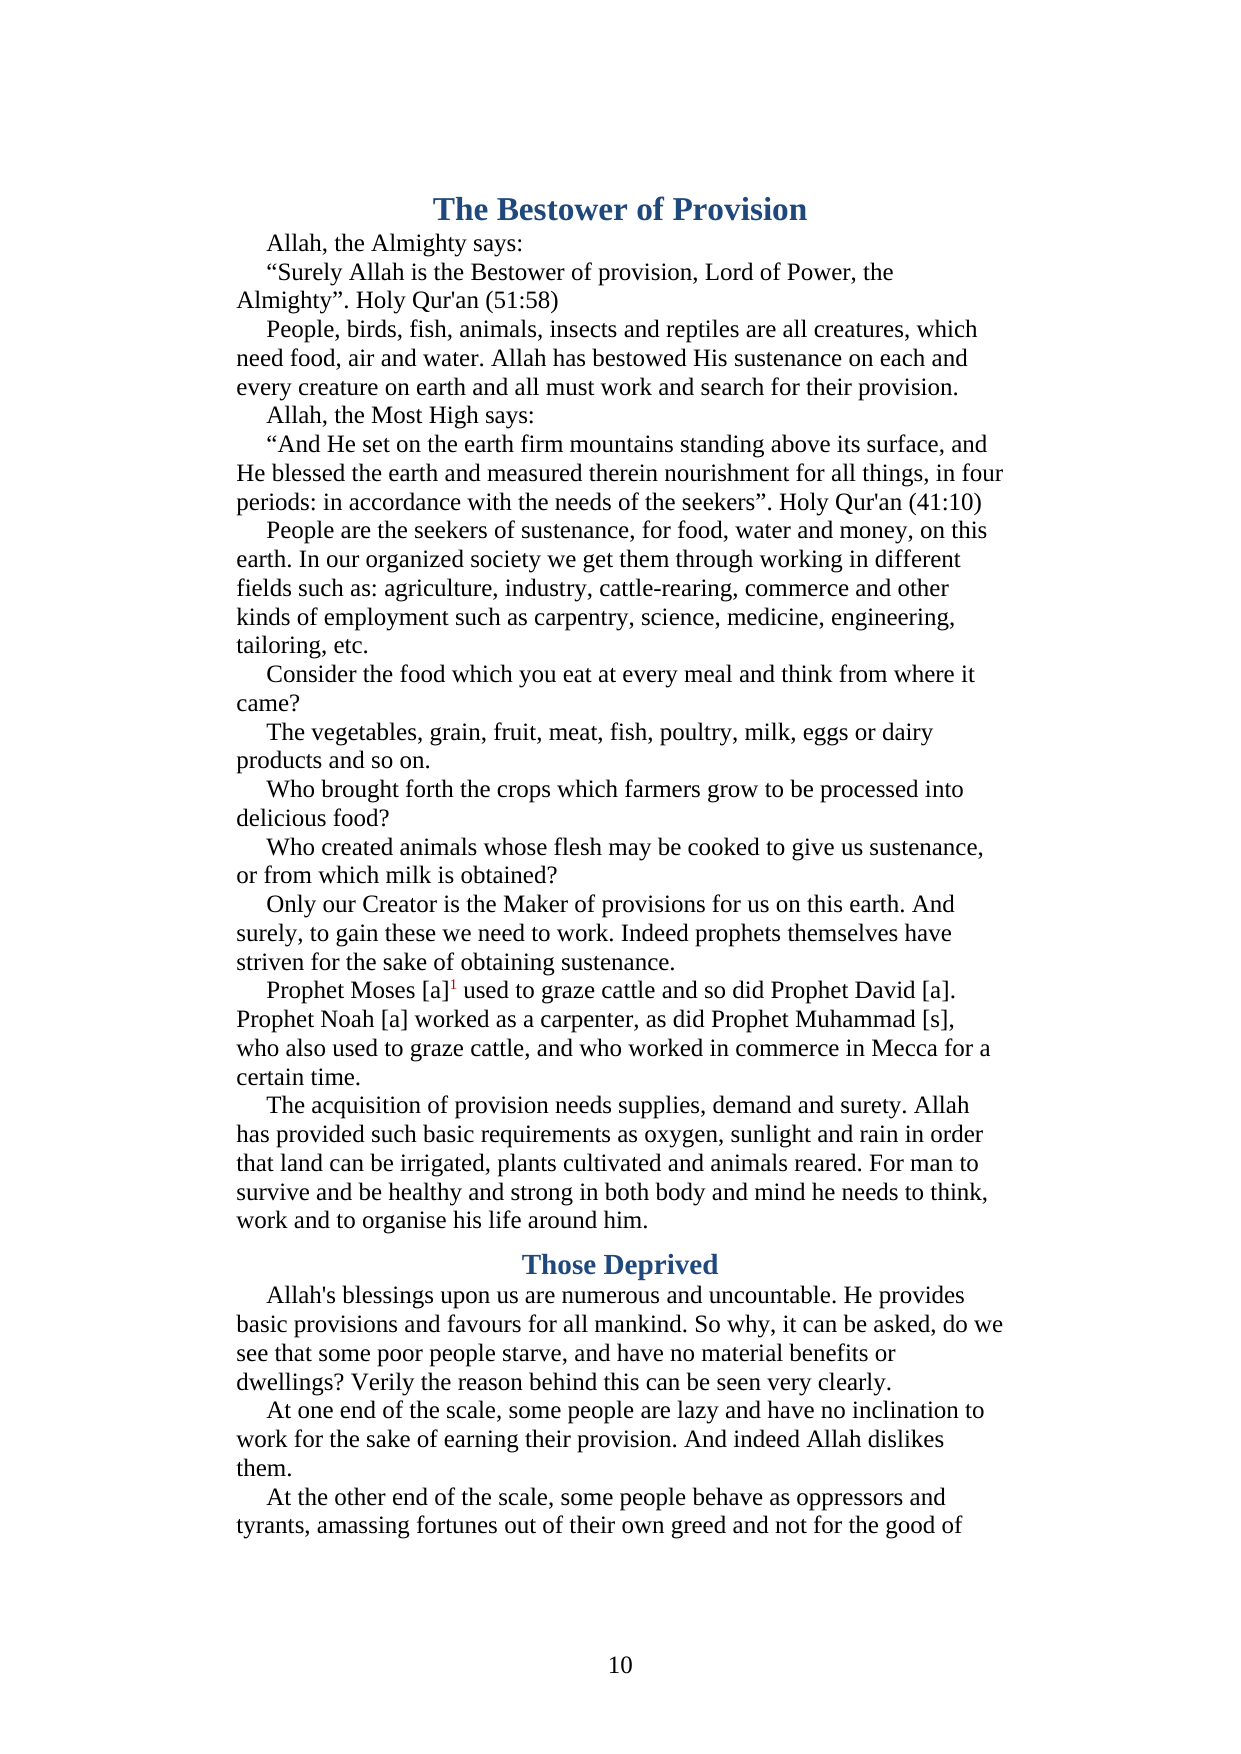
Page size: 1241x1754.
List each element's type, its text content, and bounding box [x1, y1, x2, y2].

text Allah, the Almighty says: [236, 228, 1004, 257]
text Allah, the Most High says: [236, 401, 1004, 429]
text Allah's blessings upon us are numerous and uncountable. He provides basic provisions and favours for all mankind. So why, it can be asked, do we see that some poor people starve, and have no material benefits or dwellings? Verily the reason behind this can be seen very clearly. [236, 1280, 1004, 1395]
text Prophet Moses [a]1 used to graze cattle and so did Prophet David [a]. Prophet Noah [a] worked as a carpenter, as did Prophet Muhammad [s], who also used to graze cattle, and who worked in commerce in Mecca for a certain time. [236, 976, 1004, 1091]
text People are the seekers of sustenance, for food, water and money, on this earth. In our organized society we get them through working in different fields such as: agriculture, industry, cattle-rearing, commerce and other kinds of employment such as carpentry, science, medicine, engineering, tailoring, etc. [236, 516, 1004, 659]
text Who created animals whose flesh may be cooked to give us sustenance, or from which milk is obtained? [236, 832, 1004, 889]
text “And He set on the earth firm mountains standing above its surface, and He blessed the earth and measured therein nourishment for all things, in four periods: in accordance with the needs of the seekers”. Holy Qur'an (41:10) [236, 429, 1004, 516]
subtitle Those Deprived [236, 1247, 1004, 1280]
text The vegetables, grain, fruit, meat, fish, poultry, milk, eggs or dairy products and so on. [236, 717, 1004, 774]
text Who brought forth the crops which farmers grow to be processed into delicious food? [236, 774, 1004, 832]
text At one end of the scale, some people are lazy and have no inclination to work for the sake of earning their provision. And indeed Allah dislikes them. [236, 1395, 1004, 1482]
subtitle The Bestower of Provision [236, 190, 1004, 228]
text Consider the food which you eat at every meal and think from where it came? [236, 659, 1004, 717]
text The acquisition of provision needs supplies, demand and surety. Allah has provided such basic requirements as oxygen, sunlight and rain in order that land can be irrigated, plants cultivated and animals reared. For man to survive and be healthy and strong in both body and mind he needs to think, work and to organise his life around him. [236, 1091, 1004, 1234]
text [236, 1482, 1004, 1539]
text People, birds, fish, animals, insects and reptiles are all creatures, which need food, air and water. Allah has bestowed His sustenance on each and every creature on earth and all must work and search for their provision. [236, 314, 1004, 401]
text “Surely Allah is the Bestower of provision, Lord of Power, the Almighty”. Holy Qur'an (51:58) [236, 257, 1004, 314]
text Only our Creator is the Maker of provisions for us on this earth. And surely, to gain these we need to work. Indeed prophets themselves have striven for the sake of obtaining sustenance. [236, 889, 1004, 976]
